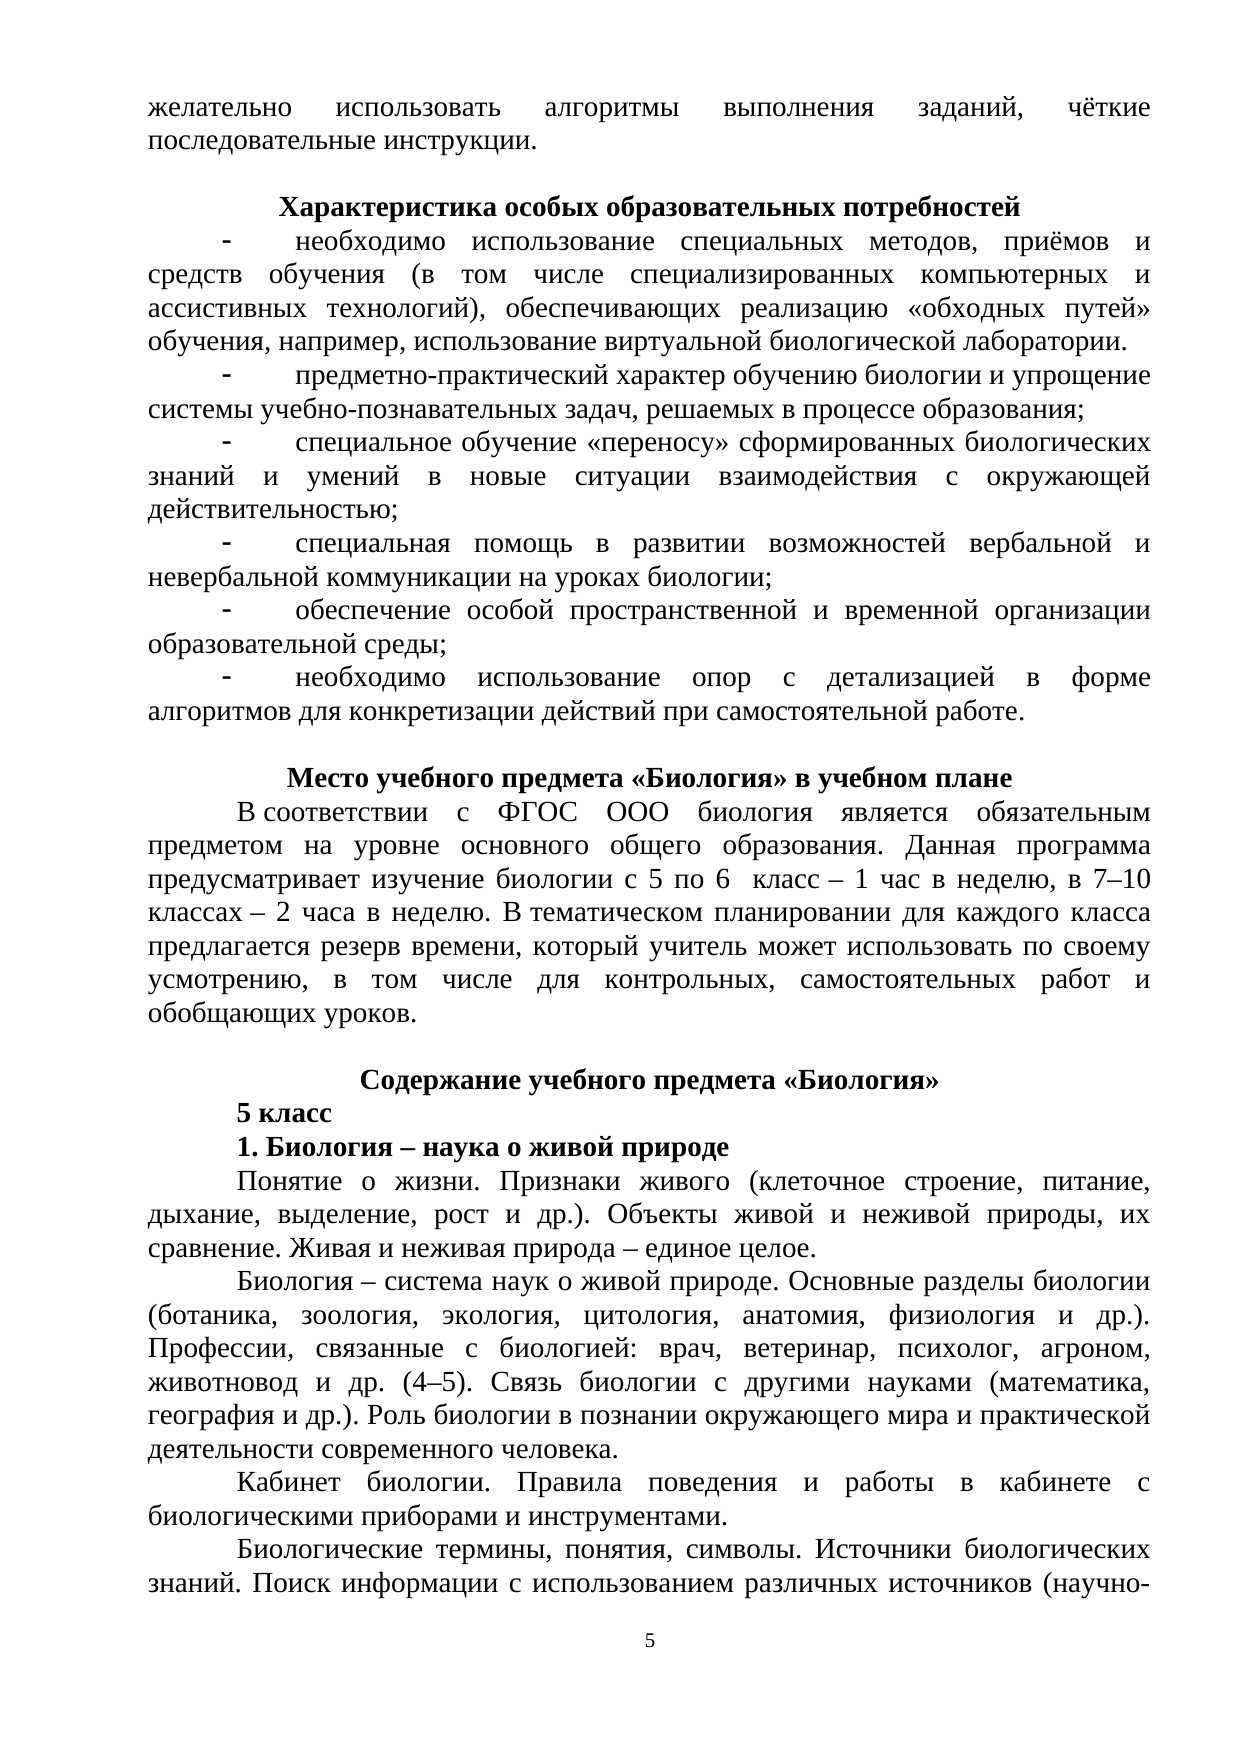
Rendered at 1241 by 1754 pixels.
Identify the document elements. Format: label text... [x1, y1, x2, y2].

list специальная помощь в развитии возможностей вербальной и невербальной коммуникации на уроках биологии; [148, 525, 1152, 592]
text Характеристика особых образовательных потребностей [148, 189, 1152, 223]
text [148, 89, 1152, 156]
text В соответствии с ФГОС ООО биология является обязательным предметом на уровне основного общего образования. Данная программа предусматривает изучение биологии с 5 по 6 класс – 1 час в неделю, в 7–10 классах – 2 часа в неделю. В тематическом планировании для каждого класса предлагается резерв времени, который учитель может использовать по своему усмотрению, в том числе для контрольных, самостоятельных работ и обобщающих уроков. [148, 794, 1152, 1028]
list предметно-практический характер обучению биологии и упрощение системы учебно-познавательных задач, решаемых в процессе образования; [148, 357, 1152, 424]
list обеспечение особой пространственной и временной организации образовательной среды; [148, 592, 1152, 659]
list специальное обучение «переносу» сформированных биологических знаний и умений в новые ситуации взаимодействия с окружающей действительностью; [148, 424, 1152, 525]
list необходимо использование специальных методов, приёмов и средств обучения (в том числе специализированных компьютерных и ассистивных технологий), обеспечивающих реализацию «обходных путей» обучения, например, использование виртуальной биологической лаборатории. [148, 223, 1152, 357]
list необходимо использование опор с детализацией в форме алгоритмов для конкретизации действий при самостоятельной работе. [148, 659, 1152, 727]
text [148, 1532, 1152, 1599]
text Понятие о жизни. Признаки живого (клеточное строение, питание, дыхание, выделение, рост и др.). Объекты живой и неживой природы, их сравнение. Живая и неживая природа – единое целое. [148, 1163, 1152, 1263]
text Содержание учебного предмета «Биология» [148, 1062, 1152, 1096]
text Биология – система наук о живой природе. Основные разделы биологии (ботаника, зоология, экология, цитология, анатомия, физиология и др.). Профессии, связанные с биологией: врач, ветеринар, психолог, агроном, животновод и др. (4–5). Связь биологии с другими науками (математика, география и др.). Роль биологии в познании окружающего мира и практической деятельности современного человека. [148, 1263, 1152, 1464]
text 1. Биология – наука о живой природе [148, 1129, 1152, 1163]
text Кабинет биологии. Правила поведения и работы в кабинете с биологическими приборами и инструментами. [148, 1464, 1152, 1532]
text Место учебного предмета «Биология» в учебном плане [148, 760, 1152, 794]
text 5 класс [148, 1096, 1152, 1129]
